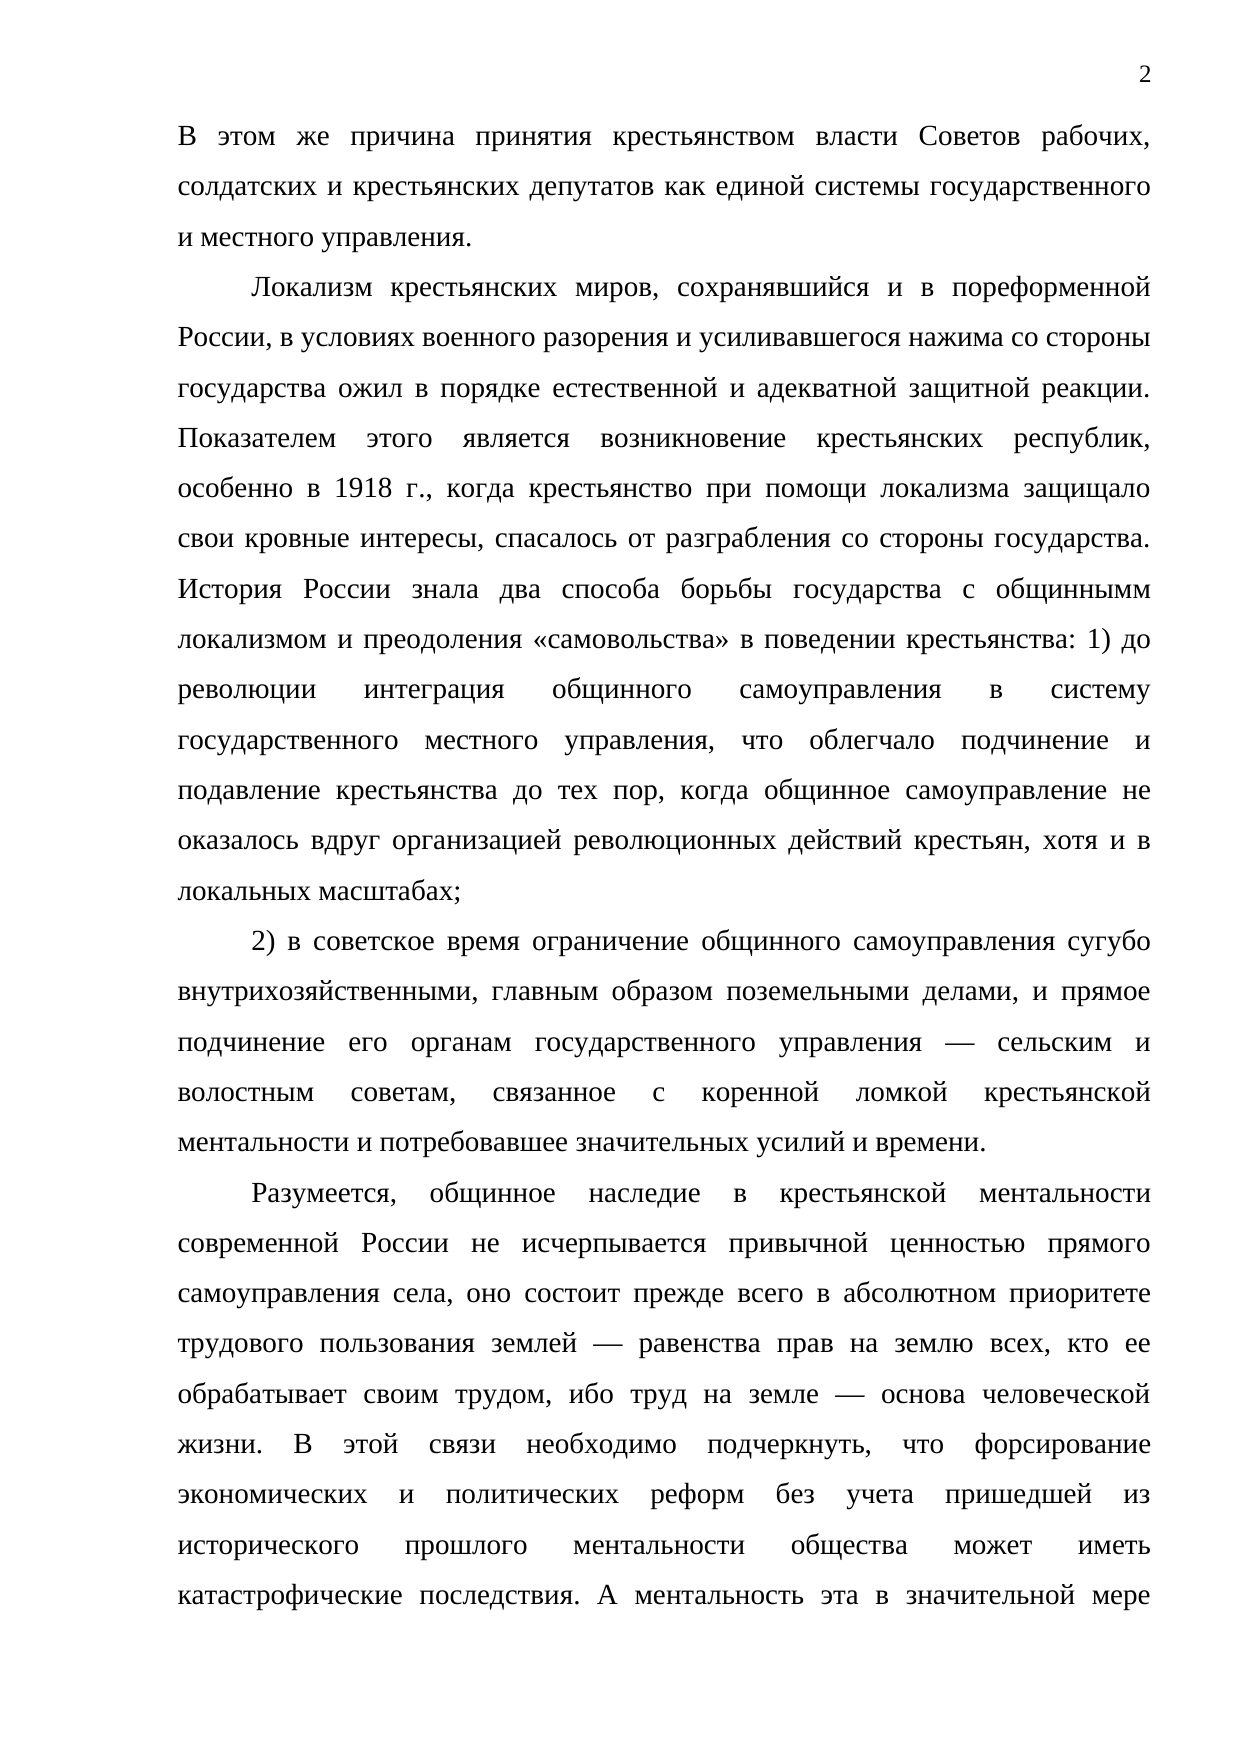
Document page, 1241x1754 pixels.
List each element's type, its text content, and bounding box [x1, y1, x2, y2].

text 2) в советское время ограничение общинного самоуправления сугубо внутрихозяйственными, главным образом поземельными делами, и прямое подчинение его органам государственного управления — сельским и волостным советам, связанное с коренной ломкой крестьянской ментальности и потребовавшее значительных усилий и времени. [177, 923, 1152, 1158]
text Локализм крестьянских миров, сохранявшийся и в пореформенной России, в условиях военного разорения и усиливавшегося нажима со стороны государства ожил в порядке естественной и адекватной защитной реакции. Показателем этого является возникновение крестьянских республик, особенно в 1918 г., когда крестьянство при помощи локализма защищало свои кровные интересы, спасалось от разграбления со стороны государства. История России знала два способа борьбы государства с общиннымм локализмом и преодоления «самовольства» в поведении крестьянства: 1) до революции интеграция общинного самоуправления в систему государственного местного управления, что облегчало подчинение и подавление крестьянства до тех пор, когда общинное самоуправление не оказалось вдруг организацией революционных действий крестьян, хотя и в локальных масштабах; [177, 269, 1152, 906]
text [177, 118, 1152, 252]
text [177, 1175, 1152, 1611]
